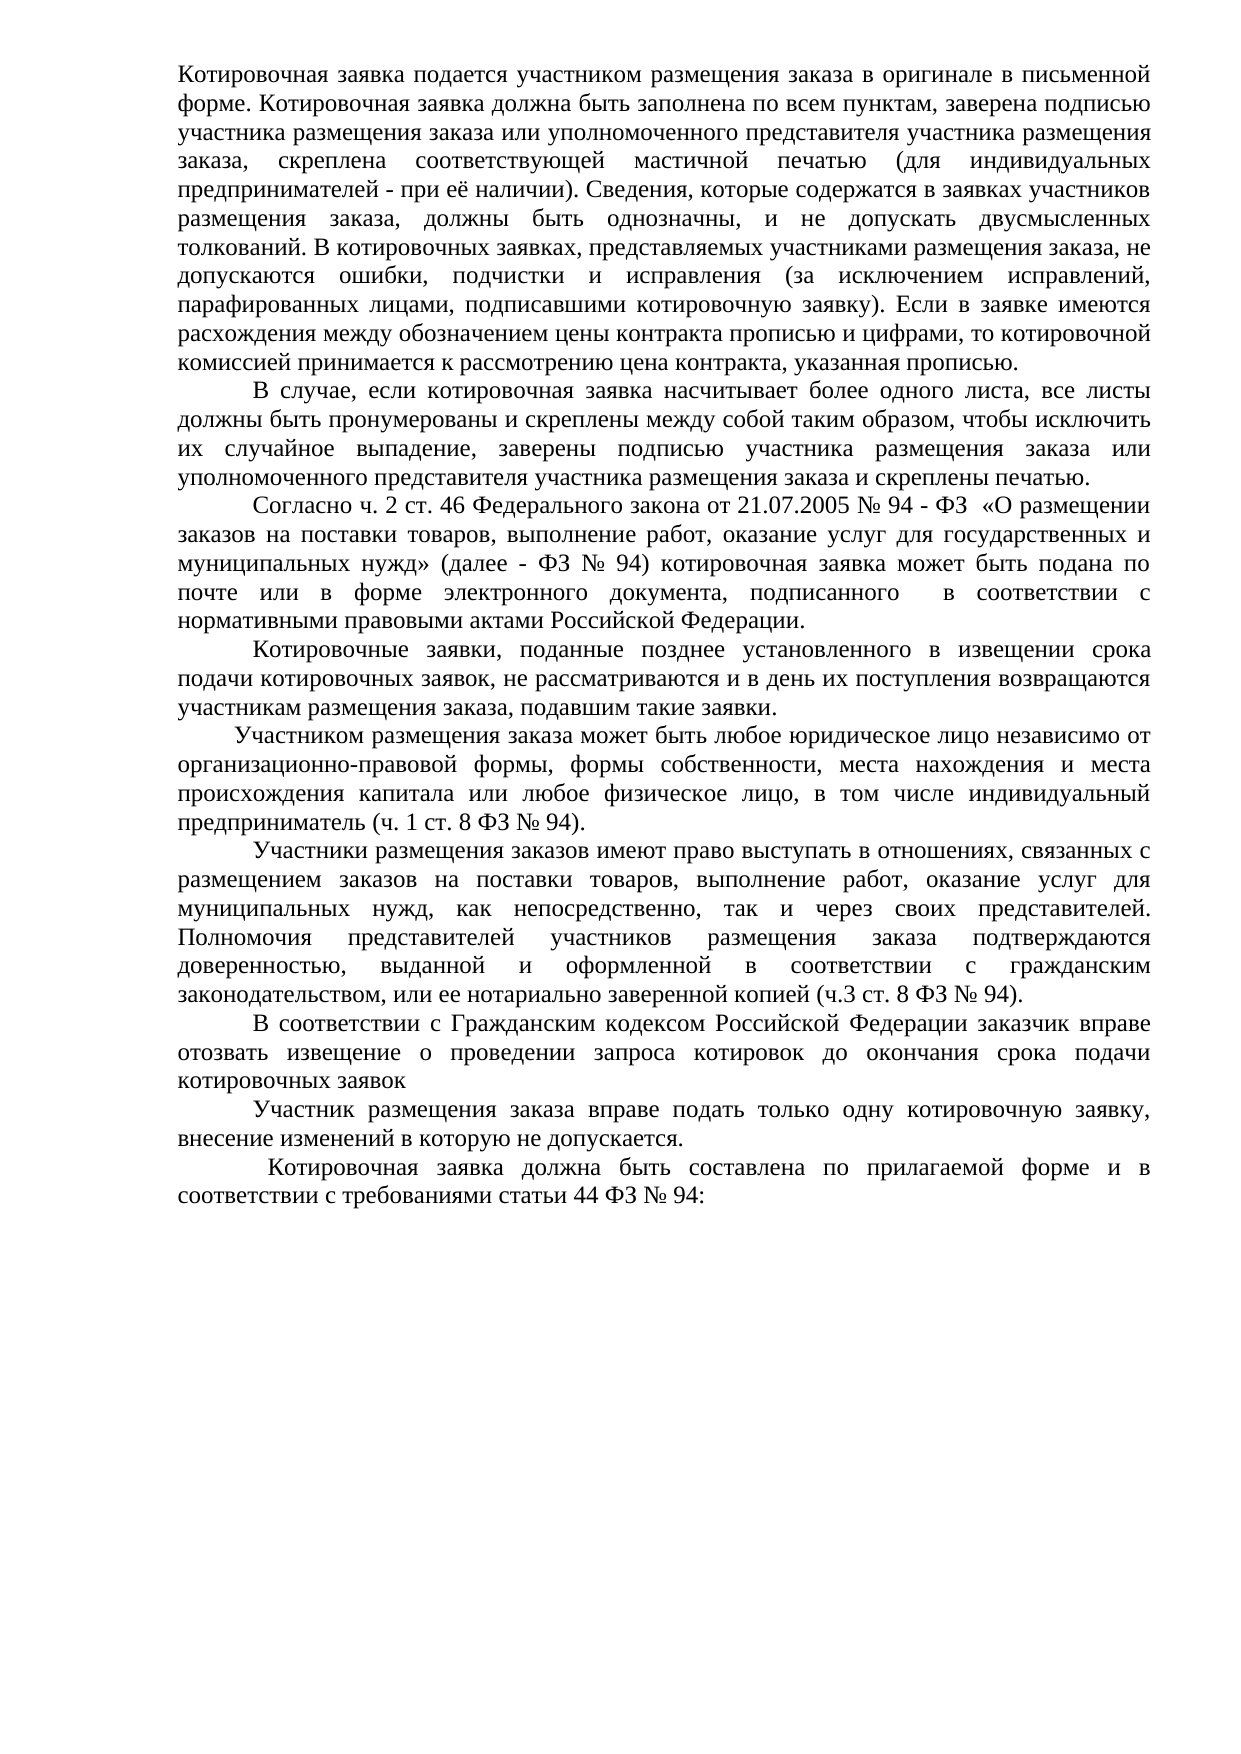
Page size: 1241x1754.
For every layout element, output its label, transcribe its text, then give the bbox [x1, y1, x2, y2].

title Котировочные заявки, поданные позднее установленного в извещении срока подачи котировочных заявок, не рассматриваются и в день их поступления возвращаются участникам размещения заказа, подавшим такие заявки. [177, 634, 1152, 720]
title Котировочная заявка должна быть составлена по прилагаемой форме и в соответствии с требованиями статьи 44 ФЗ № 94: [177, 1152, 1152, 1209]
text Участники размещения заказов имеют право выступать в отношениях, связанных с размещением заказов на поставки товаров, выполнение работ, оказание услуг для муниципальных нужд, как непосредственно, так и через своих представителей. Полномочия представителей участников размещения заказа подтверждаются доверенностью, выданной и оформленной в соответствии с гражданским законодательством, или ее нотариально заверенной копией (ч.3 ст. 8 ФЗ № 94). [177, 835, 1152, 1008]
title Участник размещения заказа вправе подать только одну котировочную заявку, внесение изменений в которую не допускается. [177, 1094, 1152, 1152]
text Участником размещения заказа может быть любое юридическое лицо независимо от организационно-правовой формы, формы собственности, места нахождения и места происхождения капитала или любое физическое лицо, в том числе индивидуальный предприниматель (ч. 1 ст. 8 ФЗ № 94). [177, 720, 1152, 835]
text Котировочная заявка подается участником размещения заказа в оригинале в письменной форме. Котировочная заявка должна быть заполнена по всем пунктам, заверена подписью участника размещения заказа или уполномоченного представителя участника размещения заказа, скреплена соответствующей мастичной печатью (для индивидуальных предпринимателей - при её наличии). Сведения, которые содержатся в заявках участников размещения заказа, должны быть однозначны, и не допускать двусмысленных толкований. В котировочных заявках, представляемых участниками размещения заказа, не допускаются ошибки, подчистки и исправления (за исключением исправлений, парафированных лицами, подписавшими котировочную заявку). Если в заявке имеются расхождения между обозначением цены контракта прописью и цифрами, то котировочной комиссией принимается к рассмотрению цена контракта, указанная прописью. [177, 59, 1152, 375]
text В случае, если котировочная заявка насчитывает более одного листа, все листы должны быть пронумерованы и скреплены между собой таким образом, чтобы исключить их случайное выпадение, заверены подписью участника размещения заказа или уполномоченного представителя участника размещения заказа и скреплены печатью. [177, 375, 1152, 490]
title В соответствии с Гражданским кодексом Российской Федерации заказчик вправе отозвать извещение о проведении запроса котировок до окончания срока подачи котировочных заявок [177, 1008, 1152, 1094]
title Согласно ч. 2 ст. 46 Федерального закона от 21.07.2005 № 94 - ФЗ «О размещении заказов на поставки товаров, выполнение работ, оказание услуг для государственных и муниципальных нужд» (далее - ФЗ № 94) котировочная заявка может быть подана по почте или в форме электронного документа, подписанного в соответствии с нормативными правовыми актами Российской Федерации. [177, 490, 1152, 634]
